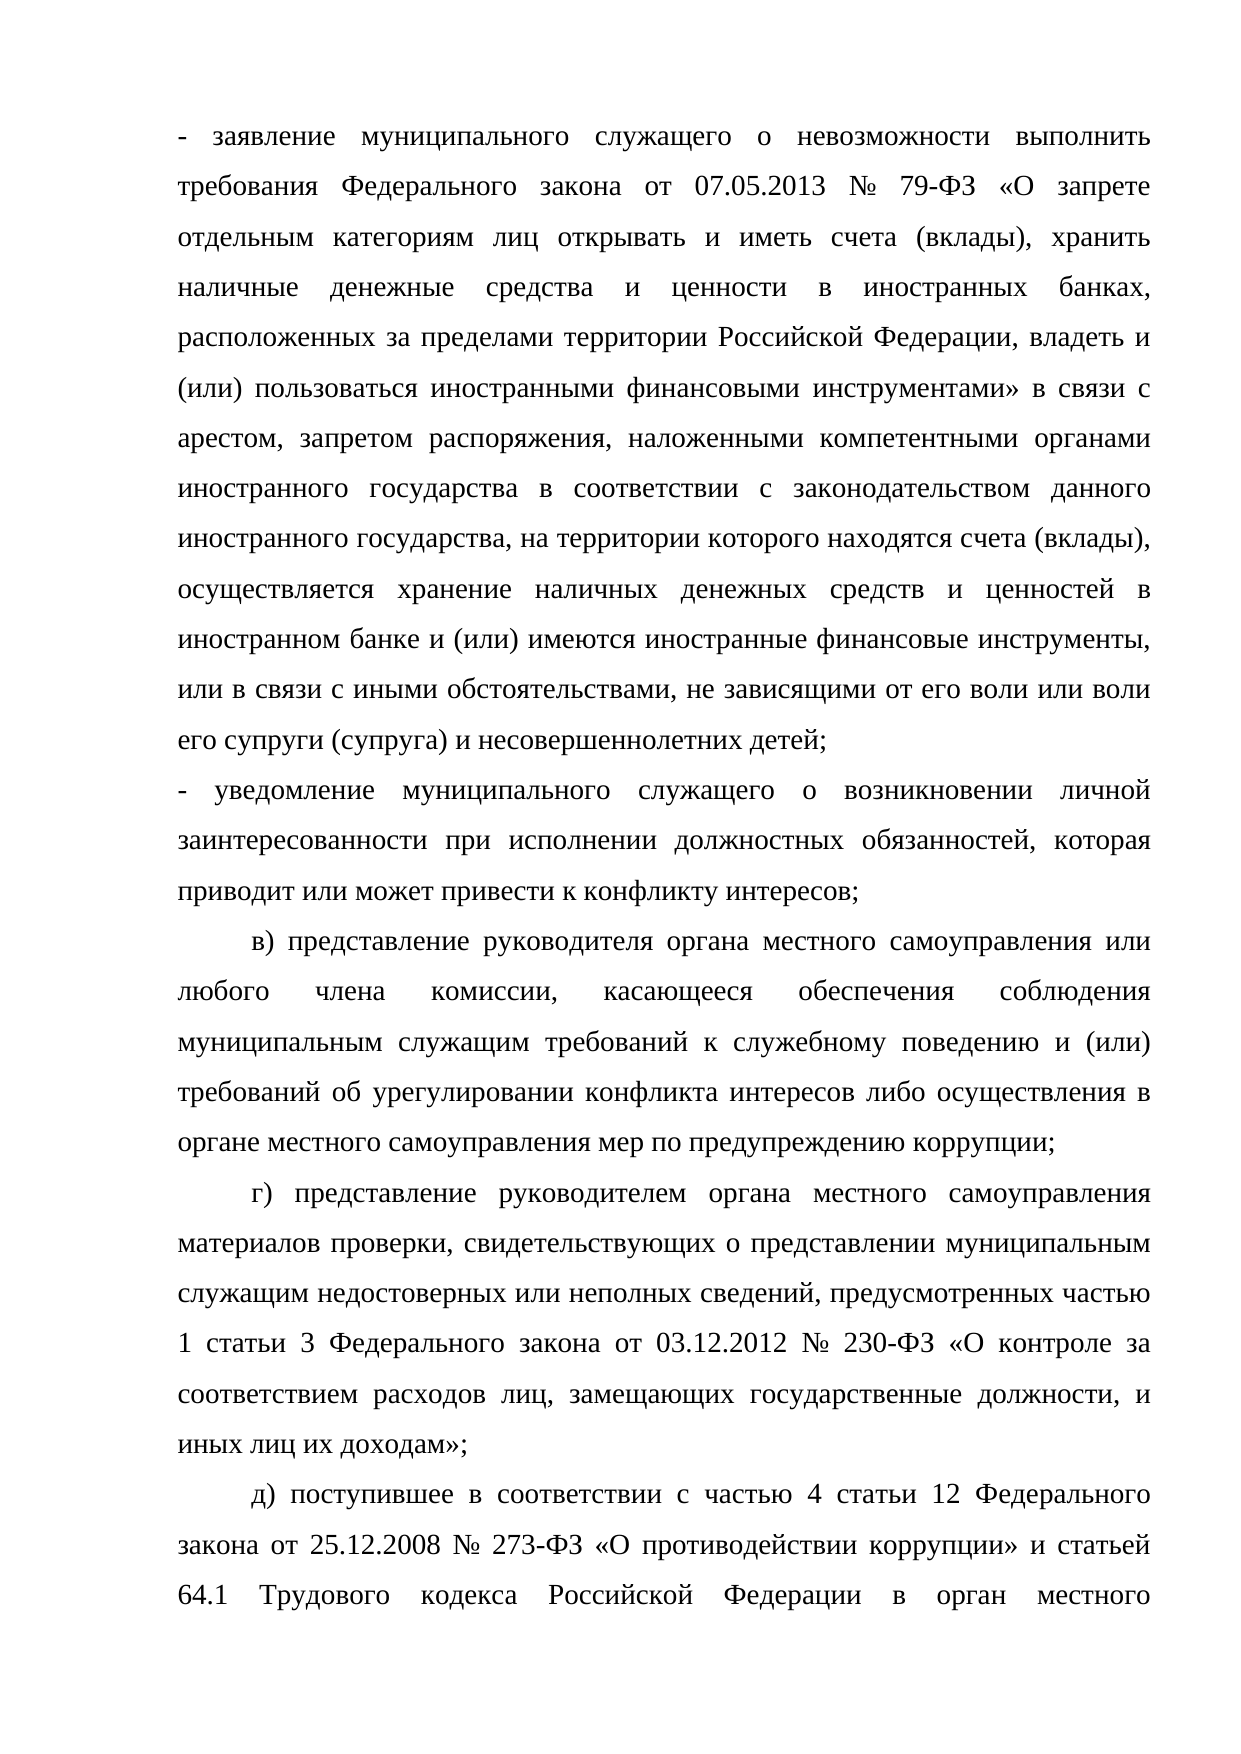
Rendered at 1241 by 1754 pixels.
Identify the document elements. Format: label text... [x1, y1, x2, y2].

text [177, 1477, 1152, 1611]
text в) представление руководителя органа местного самоуправления или любого члена комиссии, касающееся обеспечения соблюдения муниципальным служащим требований к служебному поведению и (или) требований об урегулировании конфликта интересов либо осуществления в органе местного самоуправления мер по предупреждению коррупции; [177, 923, 1152, 1158]
text г) представление руководителем органа местного самоуправления материалов проверки, свидетельствующих о представлении муниципальным служащим недостоверных или неполных сведений, предусмотренных частью 1 статьи 3 Федерального закона от 03.12.2012 № 230-ФЗ «О контроле за соответствием расходов лиц, замещающих государственные должности, и иных лиц их доходам»; [177, 1175, 1152, 1460]
text - заявление муниципального служащего о невозможности выполнить требования Федерального закона от 07.05.2013 № 79-ФЗ «О запрете отдельным категориям лиц открывать и иметь счета (вклады), хранить наличные денежные средства и ценности в иностранных банках, расположенных за пределами территории Российской Федерации, владеть и (или) пользоваться иностранными финансовыми инструментами» в связи с арестом, запретом распоряжения, наложенными компетентными органами иностранного государства в соответствии с законодательством данного иностранного государства, на территории которого находятся счета (вклады), осуществляется хранение наличных денежных средств и ценностей в иностранном банке и (или) имеются иностранные финансовые инструменты, или в связи с иными обстоятельствами, не зависящими от его воли или воли его супруги (супруга) и несовершеннолетних детей; [177, 118, 1152, 755]
text - уведомление муниципального служащего о возникновении личной заинтересованности при исполнении должностных обязанностей, которая приводит или может привести к конфликту интересов; [177, 772, 1152, 906]
